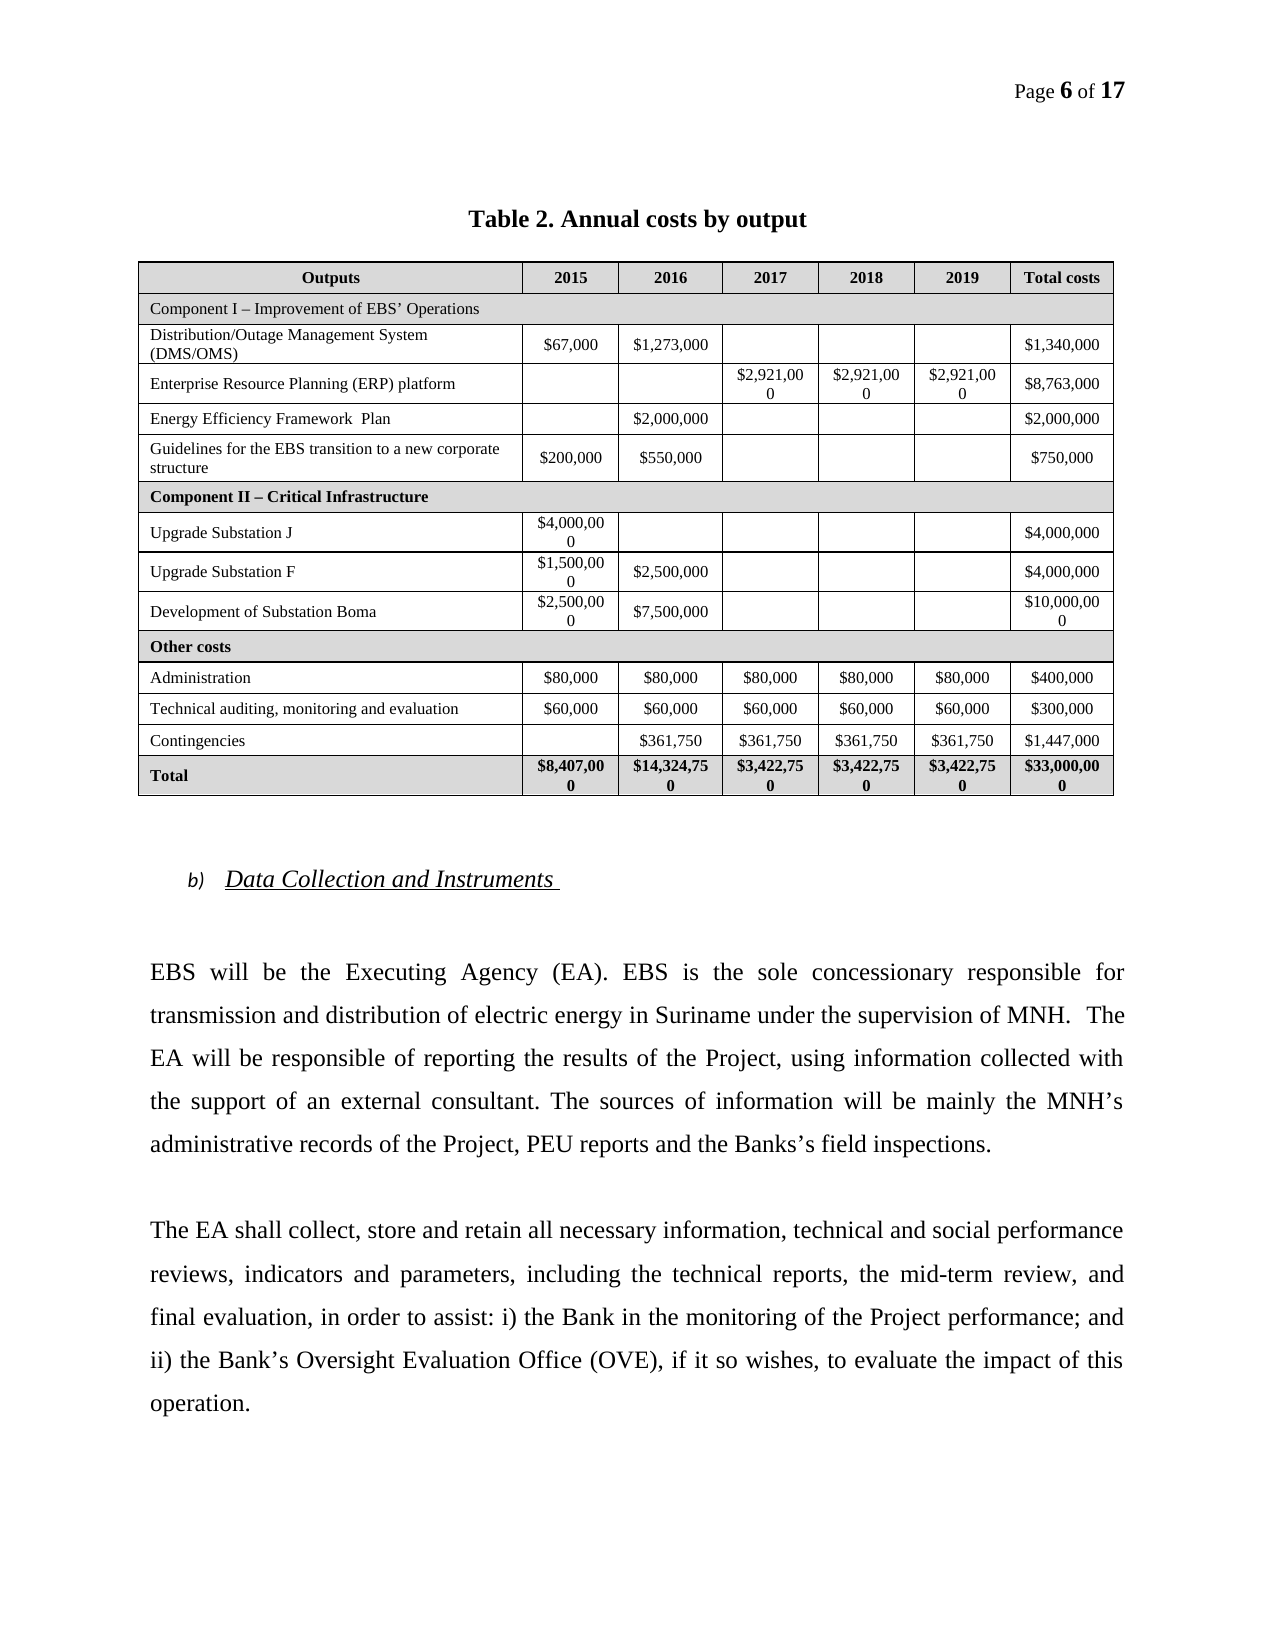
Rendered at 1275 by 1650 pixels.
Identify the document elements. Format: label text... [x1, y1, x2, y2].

subtitle Data Collection and Instruments [187, 864, 1125, 892]
table_cell $3,422,750 [819, 756, 914, 794]
table_cell $400,000 [1011, 663, 1113, 693]
table_cell Development of Substation Boma [139, 592, 522, 630]
text EBS will be the Executing Agency (EA). EBS is the sole concessionary responsible for transmission and distribution of electric energy in Suriname under the supervision of MNH. The EA will be responsible of reporting the results of the Project, using information collected with the support of an external consultant. The sources of information will be mainly the MNH’s administrative records of the Project, PEU reports and the Banks’s field inspections. [150, 957, 1125, 1158]
table_header 2016 [619, 263, 722, 293]
table_cell [523, 404, 618, 434]
table_cell [819, 404, 914, 434]
table_cell Distribution/Outage Management System (DMS/OMS) [139, 325, 522, 363]
table_cell Upgrade Substation F [139, 553, 522, 591]
table_cell [915, 404, 1010, 434]
table_cell $1,447,000 [1011, 725, 1113, 755]
table_cell [819, 553, 914, 591]
table_cell $1,273,000 [619, 325, 722, 363]
table_cell Enterprise Resource Planning (ERP) platform [139, 364, 522, 403]
table_cell $1,500,000 [523, 553, 618, 591]
table_cell $60,000 [819, 694, 914, 724]
table_cell $33,000,000 [1011, 756, 1113, 794]
table_cell $750,000 [1011, 435, 1113, 481]
table_cell $8,407,000 [523, 756, 618, 794]
table_cell $361,750 [619, 725, 722, 755]
table_cell $60,000 [619, 694, 722, 724]
table_cell $4,000,000 [1011, 513, 1113, 551]
table_cell $2,921,000 [819, 364, 914, 403]
table_cell [523, 364, 618, 403]
table_cell $80,000 [819, 663, 914, 693]
table_cell [819, 513, 914, 551]
table_header 2015 [523, 263, 618, 293]
table_cell $2,000,000 [1011, 404, 1113, 434]
table_cell [723, 513, 818, 551]
table_cell $361,750 [819, 725, 914, 755]
table_cell $80,000 [915, 663, 1010, 693]
table_cell [819, 435, 914, 481]
table_cell $80,000 [619, 663, 722, 693]
text The EA shall collect, store and retain all necessary information, technical and social performance reviews, indicators and parameters, including the technical reports, the mid-term review, and final evaluation, in order to assist: i) the Bank in the monitoring of the Project performance; and ii) the Bank’s Oversight Evaluation Office (OVE), if it so wishes, to evaluate the impact of this operation. [150, 1216, 1125, 1417]
table_cell $2,000,000 [619, 404, 722, 434]
table_cell $7,500,000 [619, 592, 722, 630]
table_cell $2,500,000 [619, 553, 722, 591]
table_cell [819, 325, 914, 363]
table_cell Administration [139, 663, 522, 693]
table_cell [619, 513, 722, 551]
table_cell [723, 435, 818, 481]
table_cell $200,000 [523, 435, 618, 481]
table_cell $80,000 [723, 663, 818, 693]
table_cell $361,750 [723, 725, 818, 755]
table_cell Technical auditing, monitoring and evaluation [139, 694, 522, 724]
table_cell [523, 725, 618, 755]
table_cell [915, 435, 1010, 481]
table_cell $60,000 [523, 694, 618, 724]
table_cell [723, 404, 818, 434]
table_cell $3,422,750 [723, 756, 818, 794]
table_cell [723, 592, 818, 630]
table_cell $80,000 [523, 663, 618, 693]
text Table 2. Annual costs by output [150, 204, 1125, 233]
table_cell Total [139, 756, 522, 794]
table_cell $550,000 [619, 435, 722, 481]
table_header 2018 [819, 263, 914, 293]
table_cell [819, 592, 914, 630]
table_cell $4,000,000 [523, 513, 618, 551]
table_cell Component I – Improvement of EBS’ Operations [139, 294, 1113, 324]
table_cell $2,921,000 [915, 364, 1010, 403]
table_cell $300,000 [1011, 694, 1113, 724]
table_cell $60,000 [723, 694, 818, 724]
table_cell $361,750 [915, 725, 1010, 755]
table_cell Component II – Critical Infrastructure [139, 482, 1113, 512]
table_cell Contingencies [139, 725, 522, 755]
table_cell $4,000,000 [1011, 553, 1113, 591]
table_cell Energy Efficiency Framework Plan [139, 404, 522, 434]
table_cell Guidelines for the EBS transition to a new corporate structure [139, 435, 522, 481]
table_header Total costs [1011, 263, 1113, 293]
table_header 2017 [723, 263, 818, 293]
table_cell [915, 325, 1010, 363]
table_header 2019 [915, 263, 1010, 293]
table_cell $2,921,000 [723, 364, 818, 403]
table_cell $2,500,000 [523, 592, 618, 630]
table_cell [915, 592, 1010, 630]
table_cell $14,324,750 [619, 756, 722, 794]
table_cell [723, 325, 818, 363]
table_header Outputs [139, 263, 522, 293]
table_cell Upgrade Substation J [139, 513, 522, 551]
table_cell [915, 513, 1010, 551]
table_cell $60,000 [915, 694, 1010, 724]
table_cell $1,340,000 [1011, 325, 1113, 363]
table_cell $67,000 [523, 325, 618, 363]
table_cell [915, 553, 1010, 591]
table_cell Other costs [139, 631, 1113, 661]
table_cell $8,763,000 [1011, 364, 1113, 403]
table_cell $3,422,750 [915, 756, 1010, 794]
table_cell [723, 553, 818, 591]
table_cell $10,000,000 [1011, 592, 1113, 630]
table_cell [619, 364, 722, 403]
